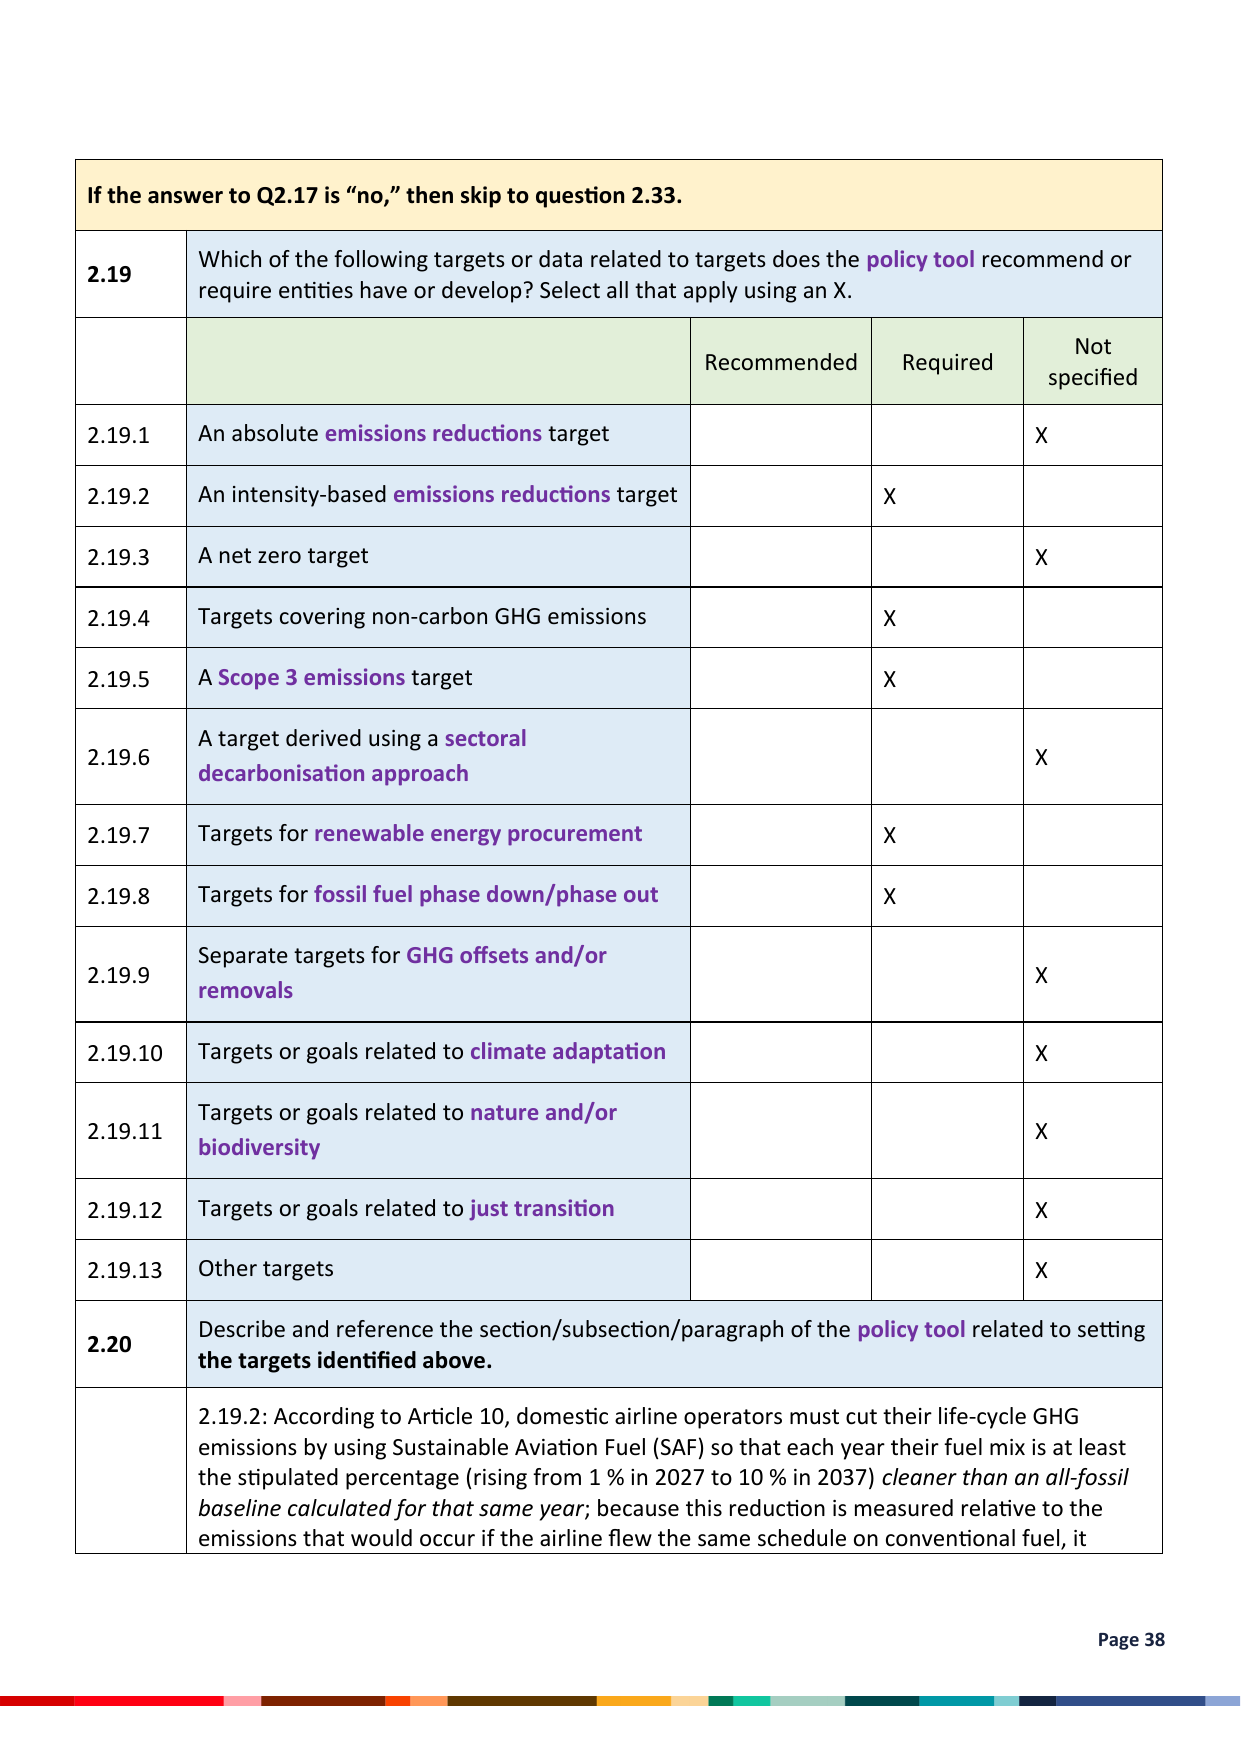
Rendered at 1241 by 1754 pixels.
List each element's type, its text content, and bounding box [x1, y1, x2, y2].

table_cell X [1024, 1179, 1162, 1239]
table_cell X [872, 648, 1023, 708]
table_cell [872, 709, 1023, 804]
table_cell X [1024, 527, 1162, 586]
table_cell [691, 927, 871, 1021]
table_cell 2.19.2 [76, 466, 186, 526]
table_cell [872, 1023, 1023, 1082]
table_cell Targets for renewable energy procurement [187, 805, 690, 865]
table_cell [691, 1240, 871, 1300]
table_cell [872, 405, 1023, 465]
table_cell [76, 318, 186, 404]
table_cell A target derived using a sectoral decarbonisation approach [187, 709, 690, 804]
table_cell [1024, 466, 1162, 526]
table_cell [187, 318, 690, 404]
table_cell Not specified [1024, 318, 1162, 404]
table_cell X [1024, 709, 1162, 804]
table_cell Required [872, 318, 1023, 404]
table_cell Targets covering non-carbon GHG emissions [187, 588, 690, 647]
table_cell [691, 588, 871, 647]
table_cell Recommended [691, 318, 871, 404]
table_cell X [872, 805, 1023, 865]
table_cell [872, 1240, 1023, 1300]
table_cell 2.19.6 [76, 709, 186, 804]
table_cell 2.19.9 [76, 927, 186, 1021]
table_cell [872, 927, 1023, 1021]
table_cell X [1024, 1023, 1162, 1082]
table_cell 2.19.12 [76, 1179, 186, 1239]
table_cell X [872, 866, 1023, 926]
table_cell A Scope 3 emissions target [187, 648, 690, 708]
table_cell [691, 527, 871, 586]
table_cell Separate targets for GHG offsets and/or removals [187, 927, 690, 1021]
table_cell [1024, 866, 1162, 926]
table_cell 2.19.3 [76, 527, 186, 586]
table_cell 2.19.4 [76, 588, 186, 647]
table_cell Targets or goals related to just transition [187, 1179, 690, 1239]
table_cell [691, 466, 871, 526]
table_cell [872, 1179, 1023, 1239]
table_cell [691, 648, 871, 708]
table_cell Targets for fossil fuel phase down/phase out [187, 866, 690, 926]
table_cell [1024, 648, 1162, 708]
table_cell A net zero target [187, 527, 690, 586]
table_cell 2.20 [76, 1301, 186, 1387]
table_cell An intensity-based emissions reductions target [187, 466, 690, 526]
table_cell An absolute emissions reductions target [187, 405, 690, 465]
table_cell 2.19.10 [76, 1023, 186, 1082]
table_cell 2.19 [76, 231, 186, 317]
table_cell X [1024, 1240, 1162, 1300]
table_cell 2.19.11 [76, 1083, 186, 1178]
table_cell X [872, 588, 1023, 647]
table_cell Other targets [187, 1240, 690, 1300]
table_cell [691, 805, 871, 865]
table_cell X [1024, 927, 1162, 1021]
table_cell [691, 405, 871, 465]
table_cell [691, 1083, 871, 1178]
table_cell If the answer to Q2.17 is “no,” then skip to question 2.33. [76, 160, 1162, 230]
table_cell [691, 1023, 871, 1082]
table_cell [691, 866, 871, 926]
table_cell 2.19.7 [76, 805, 186, 865]
table_cell 2.19.1 [76, 405, 186, 465]
table_cell Describe and reference the section/subsection/paragraph of the policy tool related to setting the targets identified above. [187, 1301, 1162, 1387]
table_cell Targets or goals related to climate adaptation [187, 1023, 690, 1082]
table_cell [691, 1179, 871, 1239]
table_cell [76, 1388, 186, 1553]
table_cell 2.19.13 [76, 1240, 186, 1300]
table_cell Targets or goals related to nature and/or biodiversity [187, 1083, 690, 1178]
table_cell Which of the following targets or data related to targets does the policy tool recommend or require entities have or develop? Select all that apply using an X. [187, 231, 1162, 317]
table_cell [187, 1388, 1162, 1553]
table_cell [872, 527, 1023, 586]
table_cell X [872, 466, 1023, 526]
table_cell X [1024, 1083, 1162, 1178]
table_cell [1024, 588, 1162, 647]
table_cell 2.19.5 [76, 648, 186, 708]
table_cell X [1024, 405, 1162, 465]
table_cell 2.19.8 [76, 866, 186, 926]
table_cell [691, 709, 871, 804]
table_cell [1024, 805, 1162, 865]
picture [0, 1696, 1241, 1706]
table_cell [872, 1083, 1023, 1178]
